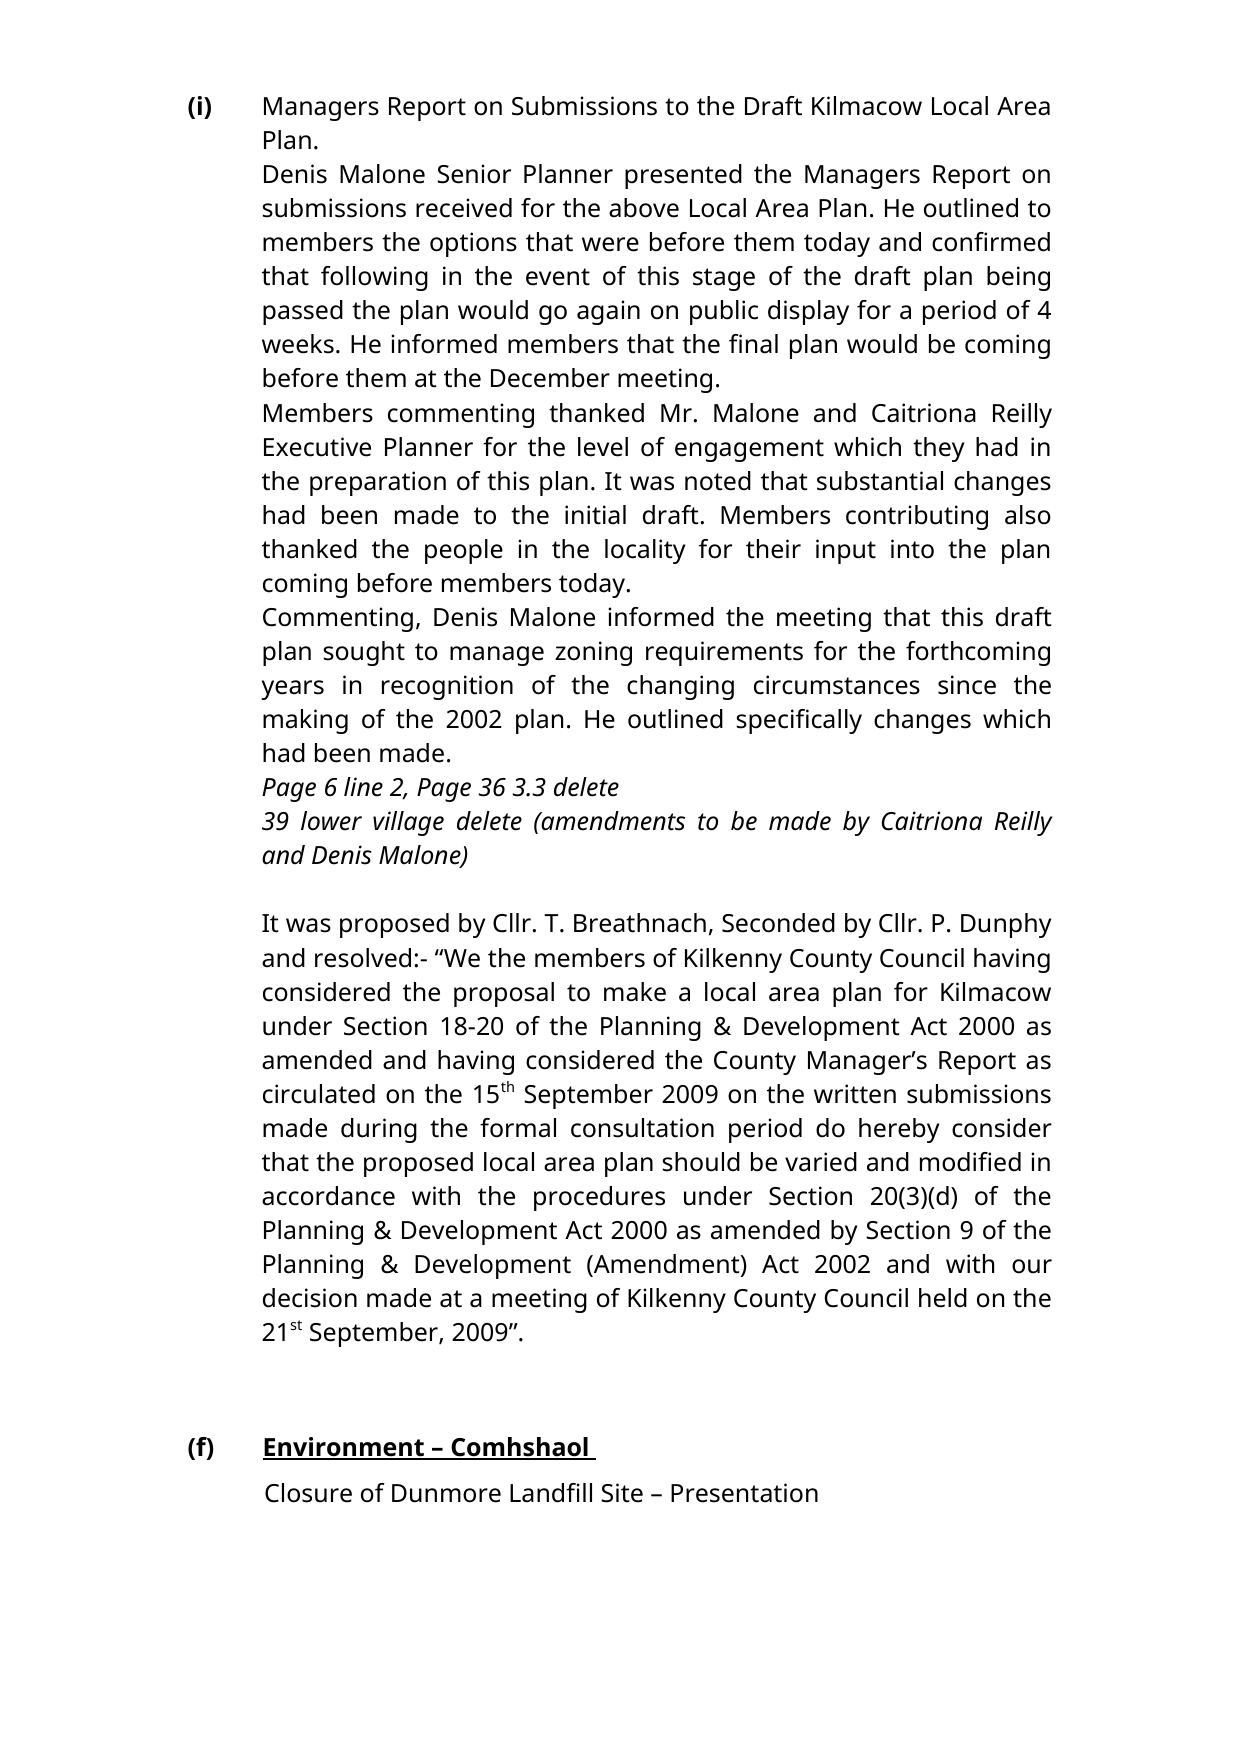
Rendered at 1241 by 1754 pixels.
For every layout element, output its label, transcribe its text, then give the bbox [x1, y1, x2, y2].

text (f) Environment – Comhshaol [187, 1429, 1053, 1464]
list Managers Report on Submissions to the Draft Kilmacow Local Area Plan. [187, 89, 1053, 157]
list Commenting, Denis Malone informed the meeting that this draft plan sought to manage zoning requirements for the forthcoming years in recognition of the changing circumstances since the making of the 2002 plan. He outlined specifically changes which had been made. [261, 599, 1053, 770]
list Page 6 line 2, Page 36 3.3 delete [261, 770, 1053, 804]
list Denis Malone Senior Planner presented the Managers Report on submissions received for the above Local Area Plan. He outlined to members the options that were before them today and confirmed that following in the event of this stage of the draft plan being passed the plan would go again on public display for a period of 4 weeks. He informed members that the final plan would be coming before them at the December meeting. [261, 157, 1053, 395]
list 39 lower village delete (amendments to be made by Caitriona Reilly and Denis Malone) [261, 804, 1053, 872]
text Closure of Dunmore Landfill Site – Presentation [187, 1476, 1053, 1510]
list Members commenting thanked Mr. Malone and Caitriona Reilly Executive Planner for the level of engagement which they had in the preparation of this plan. It was noted that substantial changes had been made to the initial draft. Members contributing also thanked the people in the locality for their input into the plan coming before members today. [261, 395, 1053, 599]
text It was proposed by Cllr. T. Breathnach, Seconded by Cllr. P. Dunphy and resolved:- “We the members of Kilkenny County Council having considered the proposal to make a local area plan for Kilmacow under Section 18-20 of the Planning & Development Act 2000 as amended and having considered the County Manager’s Report as circulated on the 15th September 2009 on the written submissions made during the formal consultation period do hereby consider that the proposed local area plan should be varied and modified in accordance with the procedures under Section 20(3)(d) of the Planning & Development Act 2000 as amended by Section 9 of the Planning & Development (Amendment) Act 2002 and with our decision made at a meeting of Kilkenny County Council held on the 21st September, 2009”. [261, 906, 1053, 1349]
